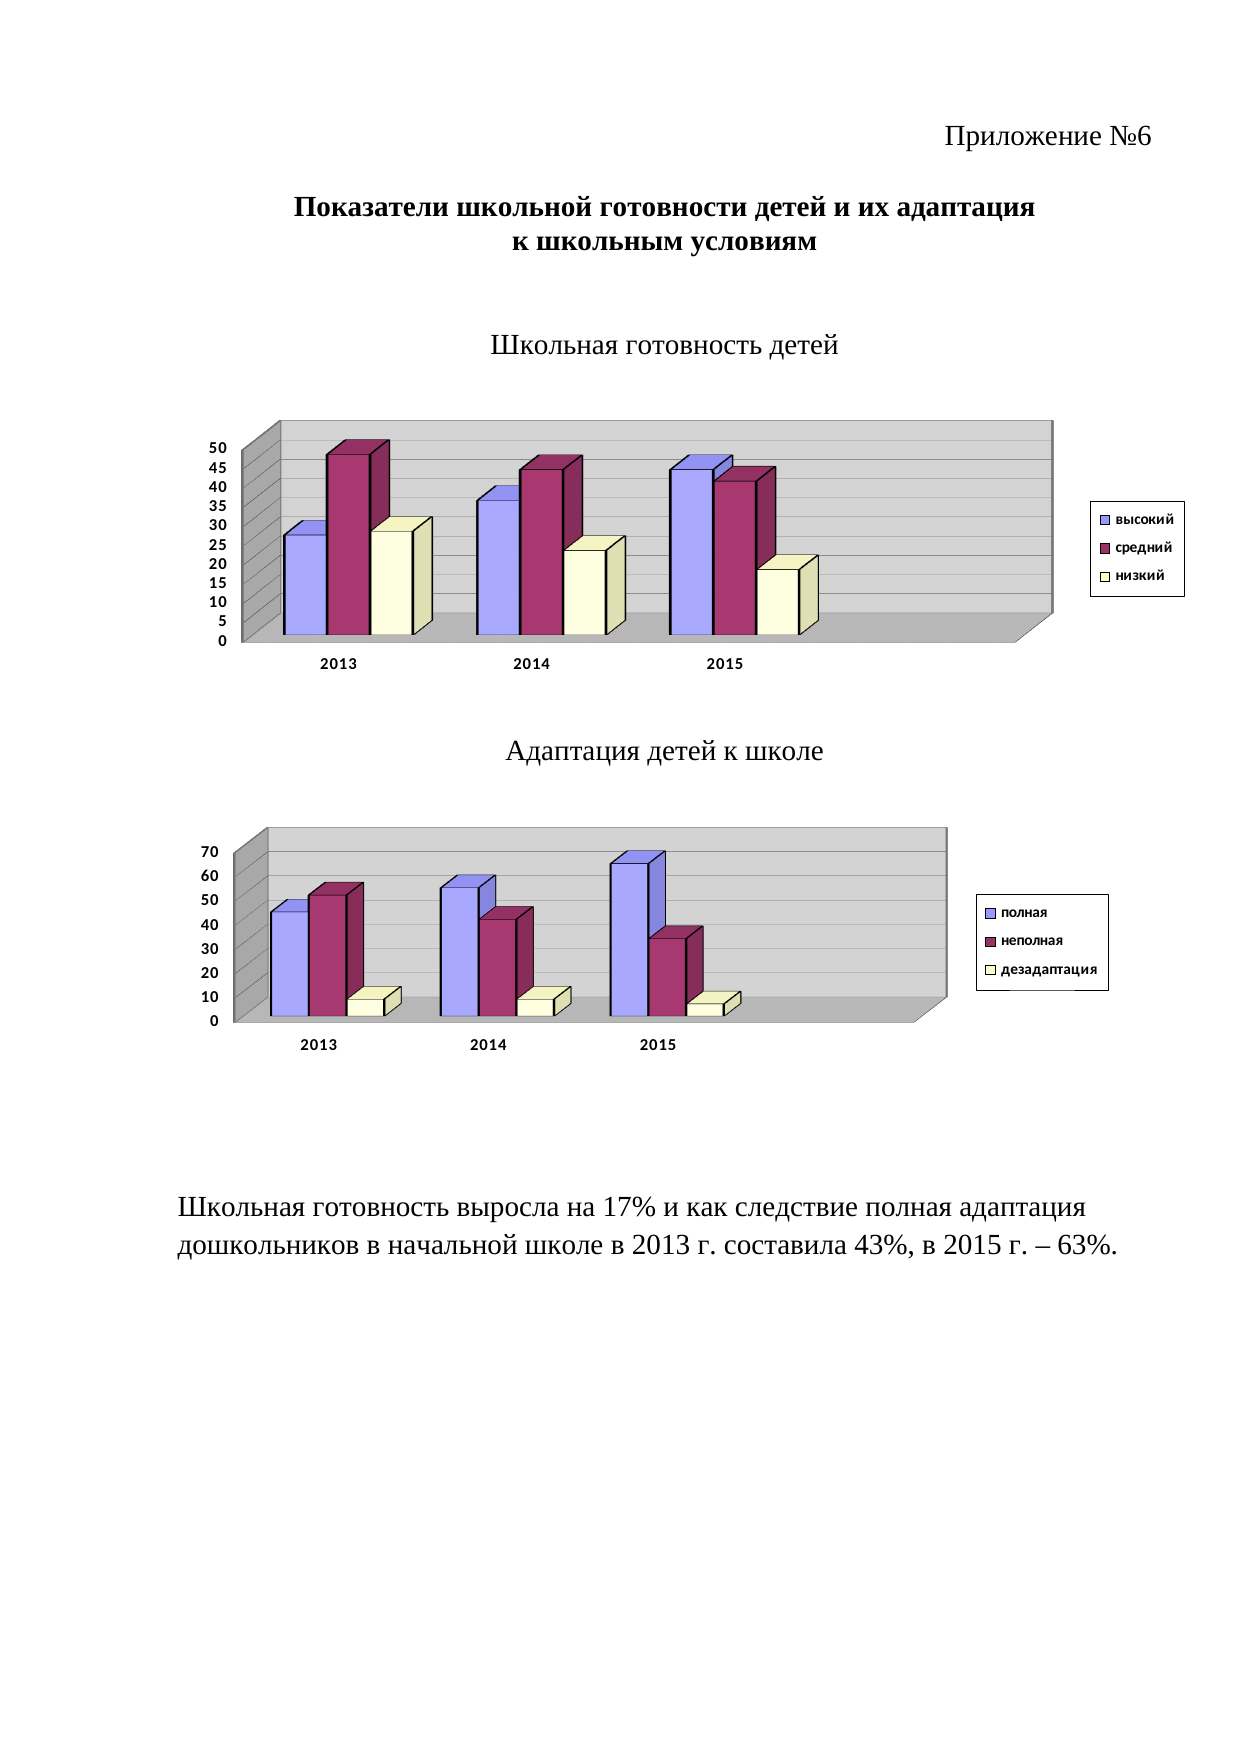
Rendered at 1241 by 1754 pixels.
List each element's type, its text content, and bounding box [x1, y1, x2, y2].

text Школьная готовность детей [177, 327, 1152, 361]
text Показатели школьной готовности детей и их адаптация [177, 189, 1152, 223]
text Школьная готовность выросла на 17% и как следствие полная адаптация дошкольников в начальной школе в 2013 г. составила 43%, в 2015 г. – 63%. [177, 1189, 1152, 1261]
text Адаптация детей к школе [177, 733, 1152, 767]
text Приложение №6 [177, 118, 1152, 152]
text к школьным условиям [177, 223, 1152, 256]
